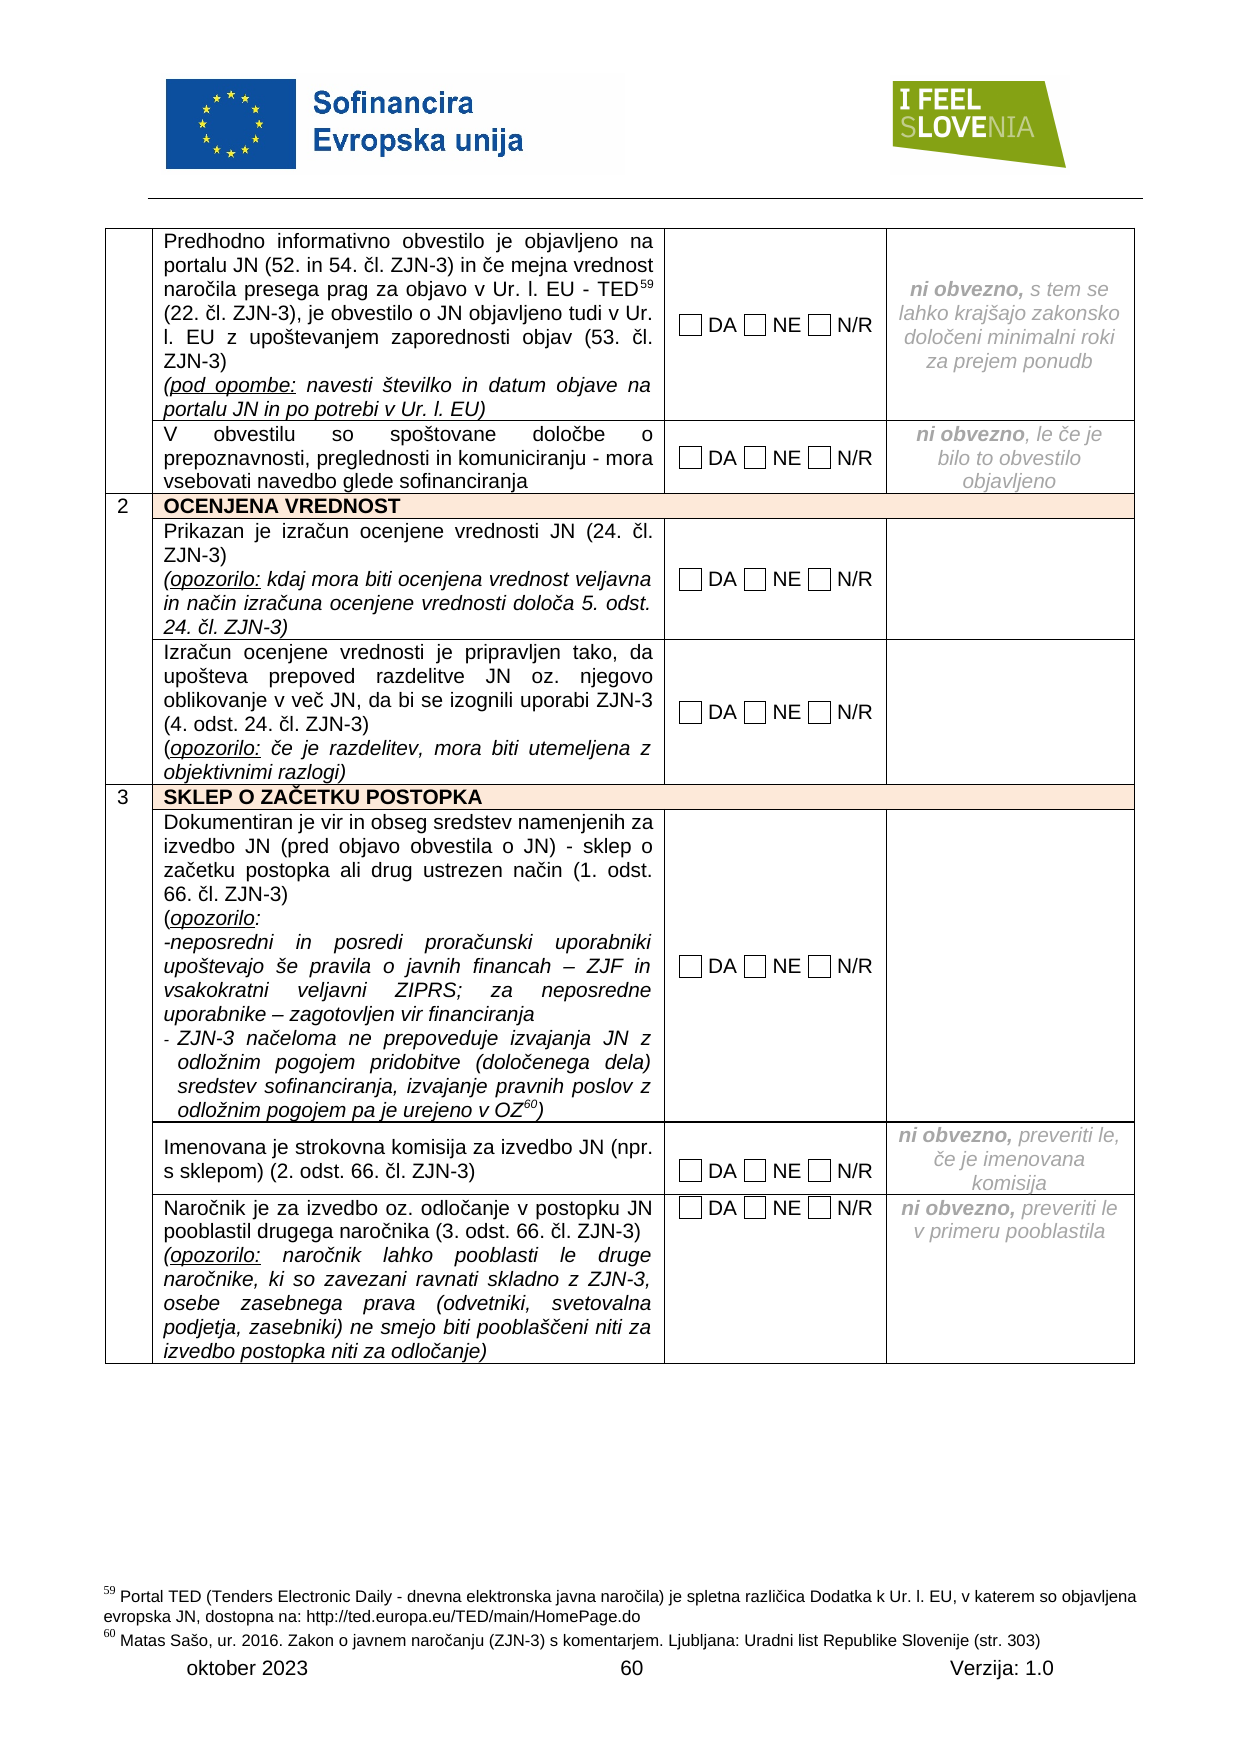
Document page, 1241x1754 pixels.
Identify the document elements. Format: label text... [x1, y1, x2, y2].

table_cell 3 [106, 785, 152, 1363]
table_cell DA NE N/R [665, 1123, 886, 1194]
table_cell 2 [106, 494, 152, 784]
table_cell OCENJENA VREDNOST [153, 494, 1134, 518]
table_cell DA NE N/R [665, 229, 886, 420]
table_cell Naročnik je za izvedbo oz. odločanje v postopku JN pooblastil drugega naročnika (3. odst. 66. čl. ZJN-3) (opozorilo: naročnik lahko pooblasti le druge naročnike, ki so zavezani ravnati skladno z ZJN-3, osebe zasebnega prava (odvetniki, svetovalna podjetja, zasebniki) ne smejo biti pooblaščeni niti za izvedbo postopka niti za odločanje) [153, 1195, 664, 1363]
table_cell V obvestilu so spoštovane določbe o prepoznavnosti, preglednosti in komuniciranju - mora vsebovati navedbo glede sofinanciranja [153, 421, 664, 493]
table_cell DA NE N/R [665, 640, 886, 784]
table_cell Imenovana je strokovna komisija za izvedbo JN (npr. s sklepom) (2. odst. 66. čl. ZJN-3) [153, 1123, 664, 1194]
table_cell Prikazan je izračun ocenjene vrednosti JN (24. čl. ZJN-3) (opozorilo: kdaj mora biti ocenjena vrednost veljavna in način izračuna ocenjene vrednosti določa 5. odst. 24. čl. ZJN-3) [153, 519, 664, 639]
table_cell Predhodno informativno obvestilo je objavljeno na portalu JN (52. in 54. čl. ZJN-3) in če mejna vrednost naročila presega prag za objavo v Ur. l. EU - TED (22. čl. ZJN-3), je obvestilo o JN objavljeno tudi v Ur. l. EU z upoštevanjem zaporednosti objav (53. čl. ZJN-3) (pod opombe: navesti številko in datum objave na portalu JN in po potrebi v Ur. l. EU) [153, 229, 664, 420]
table_cell [887, 519, 1134, 639]
table_cell ni obvezno, le če je bilo to obvestilo objavljeno [887, 421, 1134, 493]
table_cell [887, 810, 1134, 1121]
table_cell DA NE N/R [665, 1195, 886, 1363]
table_cell SKLEP O ZAČETKU POSTOPKA [153, 785, 1134, 809]
table_cell Dokumentiran je vir in obseg sredstev namenjenih za izvedbo JN (pred objavo obvestila o JN) - sklep o začetku postopka ali drug ustrezen način (1. odst. 66. čl. ZJN-3) (opozorilo: -neposredni in posredi proračunski uporabniki upoštevajo še pravila o javnih financah – ZJF in vsakokratni veljavni ZIPRS; za neposredne uporabnike – zagotovljen vir financiranja ZJN-3 načeloma ne prepoveduje izvajanja JN z odložnim pogojem pridobitve (določenega dela) sredstev sofinanciranja, izvajanje pravnih poslov z odložnim pogojem pa je urejeno v OZ) [153, 810, 664, 1121]
table_cell DA NE N/R [665, 519, 886, 639]
picture [160, 73, 625, 175]
table_cell 1 [106, 229, 152, 493]
table_cell ni obvezno, s tem se lahko krajšajo zakonsko določeni minimalni roki za prejem ponudb [887, 229, 1134, 420]
table_cell [887, 640, 1134, 784]
table_cell ni obvezno, preveriti le, če je imenovana komisija [887, 1123, 1134, 1194]
table_cell DA NE N/R [665, 421, 886, 493]
table_cell DA NE N/R [665, 810, 886, 1121]
table_cell Izračun ocenjene vrednosti je pripravljen tako, da upošteva prepoved razdelitve JN oz. njegovo oblikovanje v več JN, da bi se izognili uporabi ZJN-3 (4. odst. 24. čl. ZJN-3) (opozorilo: če je razdelitev, mora biti utemeljena z objektivnimi razlogi) [153, 640, 664, 784]
table_cell ni obvezno, preveriti le v primeru pooblastila [887, 1195, 1134, 1363]
picture [889, 75, 1070, 175]
